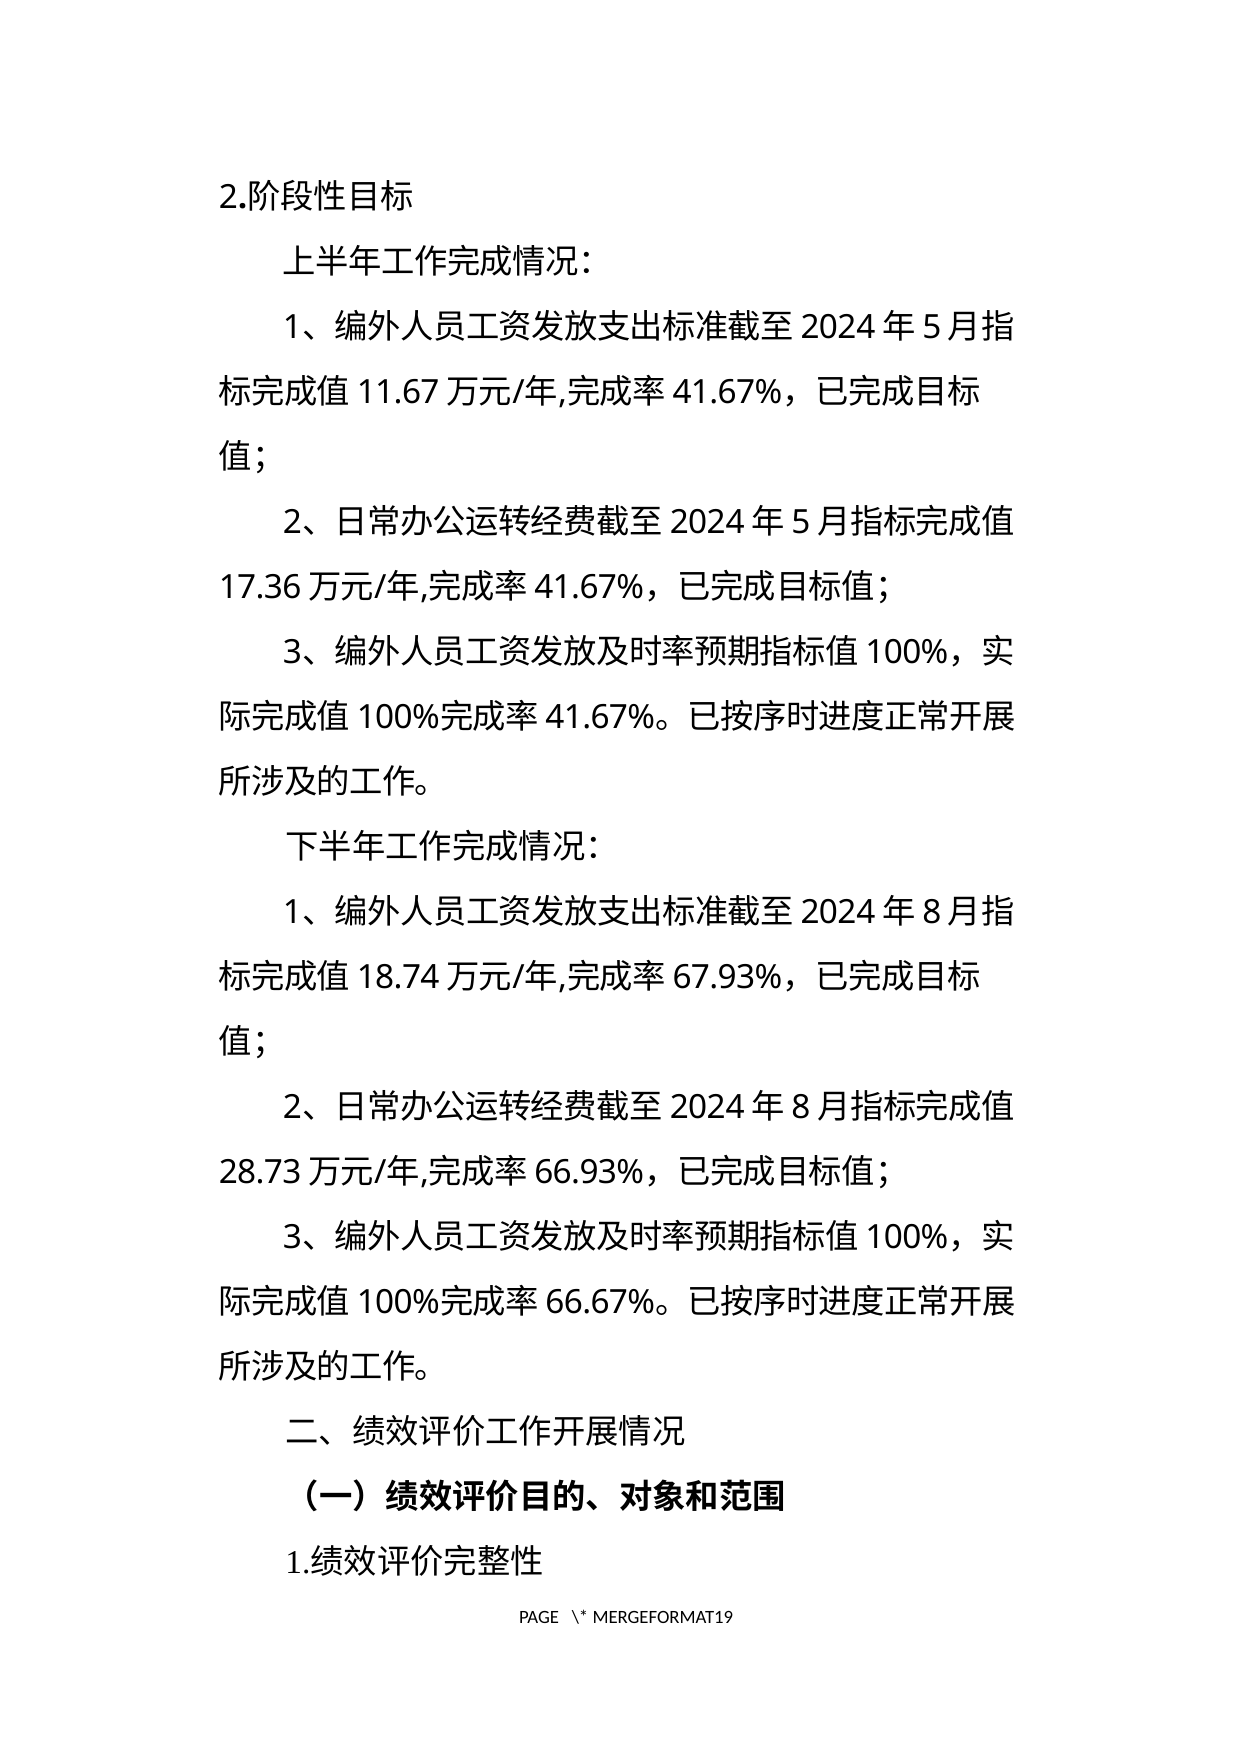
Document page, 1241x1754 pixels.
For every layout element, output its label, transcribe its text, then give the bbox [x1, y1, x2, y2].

text 1、编外人员工资发放支出标准截至2024年5月指标完成值11.67万元/年,完成率41.67%，已完成目标值； [218, 292, 1033, 487]
text 3、编外人员工资发放及时率预期指标值100%，实际完成值100%完成率41.67%。已按序时进度正常开展所涉及的工作。 [218, 617, 1033, 812]
text 2、日常办公运转经费截至2024年5月指标完成值17.36万元/年,完成率41.67%，已完成目标值； [218, 487, 1033, 617]
text （一）绩效评价目的、对象和范围 [218, 1462, 1033, 1527]
text 2.阶段性目标 [218, 162, 1033, 227]
text 二、绩效评价工作开展情况 [218, 1397, 1033, 1462]
text 3、编外人员工资发放及时率预期指标值100%，实际完成值100%完成率66.67%。已按序时进度正常开展所涉及的工作。 [218, 1202, 1033, 1397]
title 1.绩效评价完整性 [218, 1527, 1033, 1592]
text 下半年工作完成情况： [218, 812, 1033, 877]
text 上半年工作完成情况： [218, 227, 1033, 292]
text 2、日常办公运转经费截至2024年8月指标完成值28.73万元/年,完成率66.93%，已完成目标值； [218, 1072, 1033, 1202]
text 1、编外人员工资发放支出标准截至2024年8月指标完成值18.74万元/年,完成率67.93%，已完成目标值； [218, 877, 1033, 1072]
